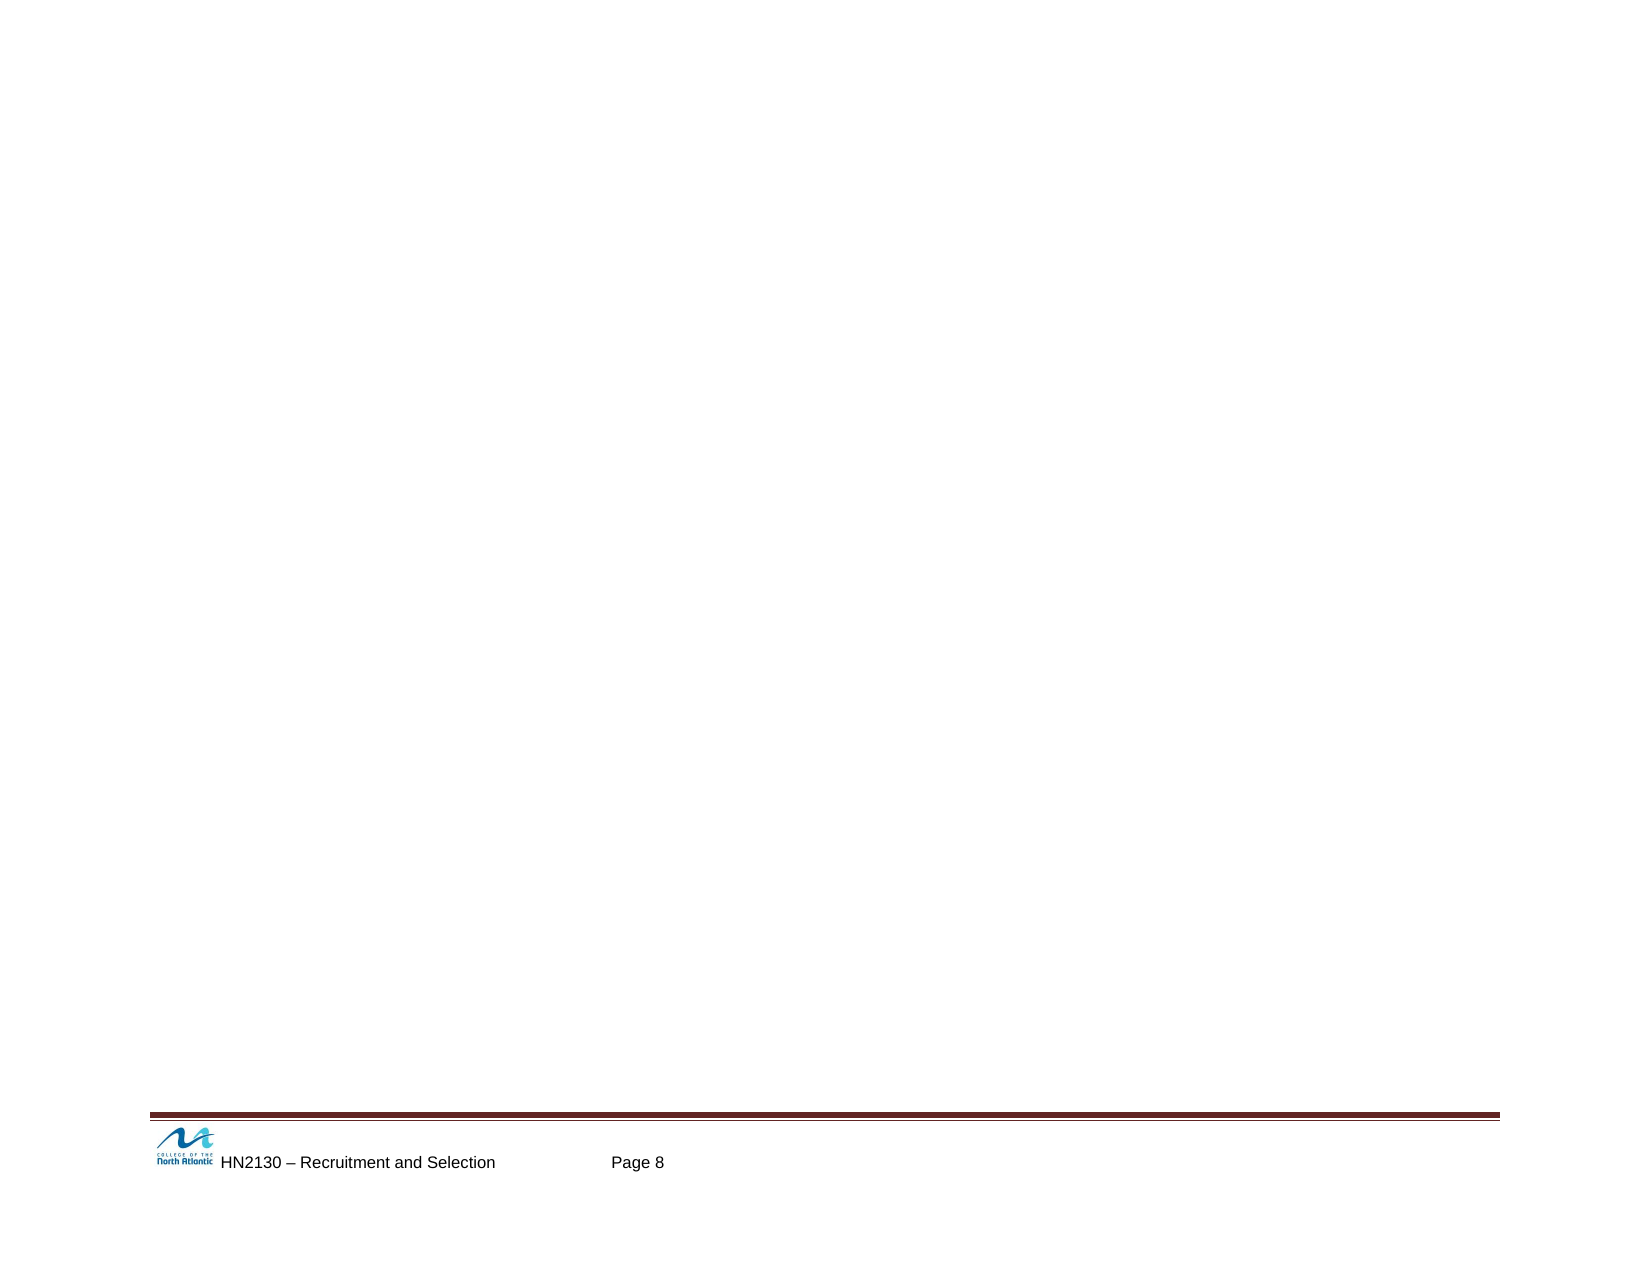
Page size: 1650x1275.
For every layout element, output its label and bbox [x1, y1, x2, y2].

picture [150, 1123, 221, 1169]
